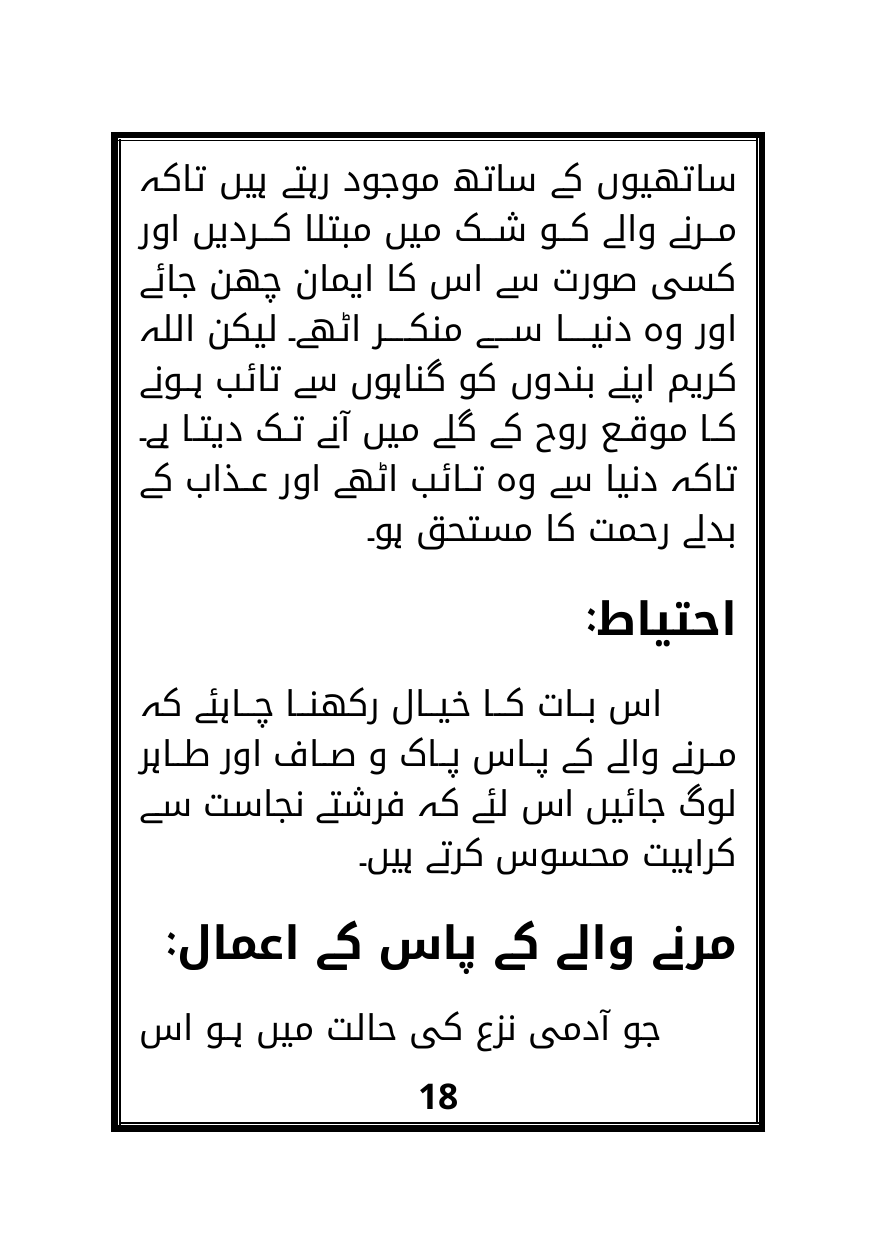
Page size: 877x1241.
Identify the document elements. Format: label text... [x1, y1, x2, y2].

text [139, 1000, 737, 1050]
subtitle مرنے والے کے پاس کے اعمال: [139, 901, 737, 988]
text اس بات کا خیال رکھنا چاہئے کہ مرنے والے کے پاس پاک و صاف اور طاہر لوگ جائیں اس لئے کہ فرشتے نجاست سے کراہیت محسوس کرتے ہیں۔ [139, 676, 737, 876]
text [139, 151, 737, 551]
subtitle احتیاط: [139, 576, 737, 663]
